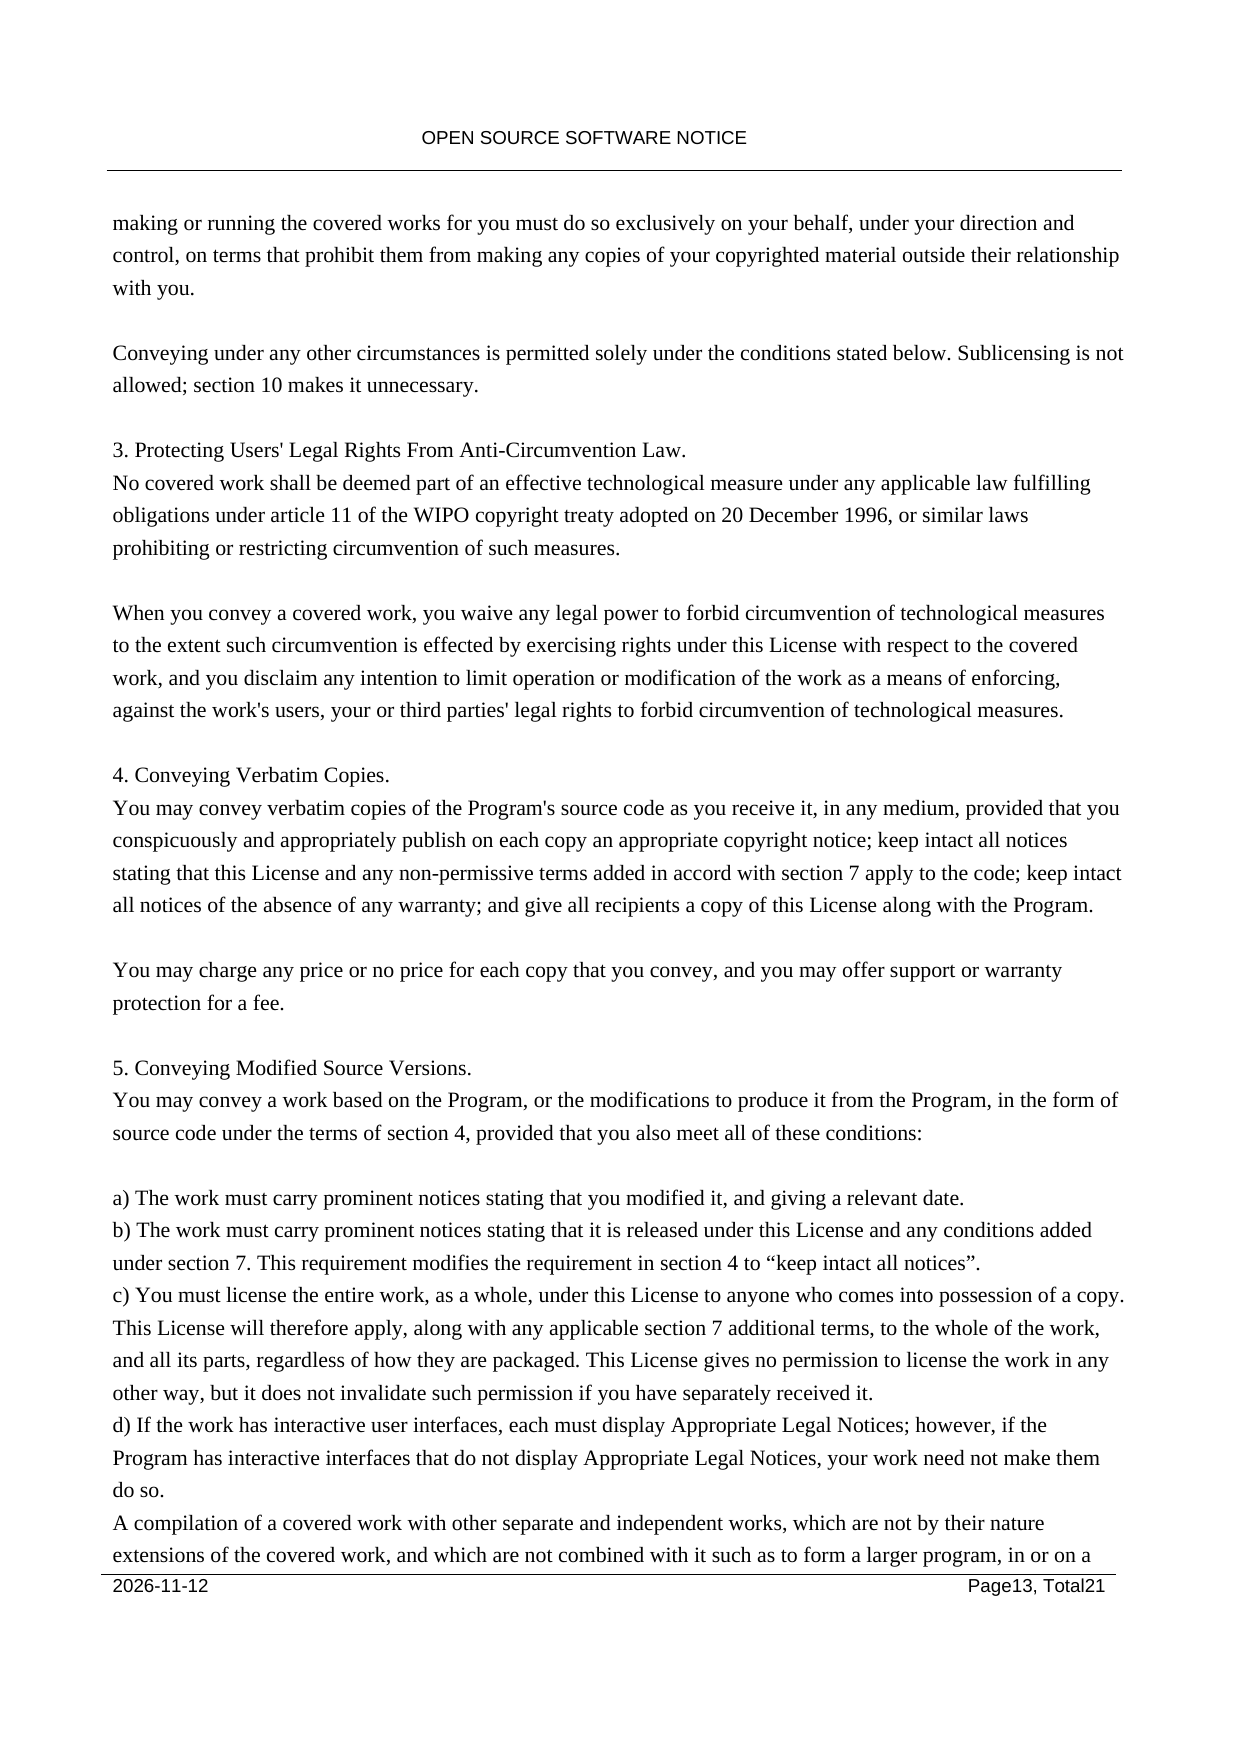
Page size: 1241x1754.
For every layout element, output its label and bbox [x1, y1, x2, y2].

text [112, 206, 1128, 1571]
